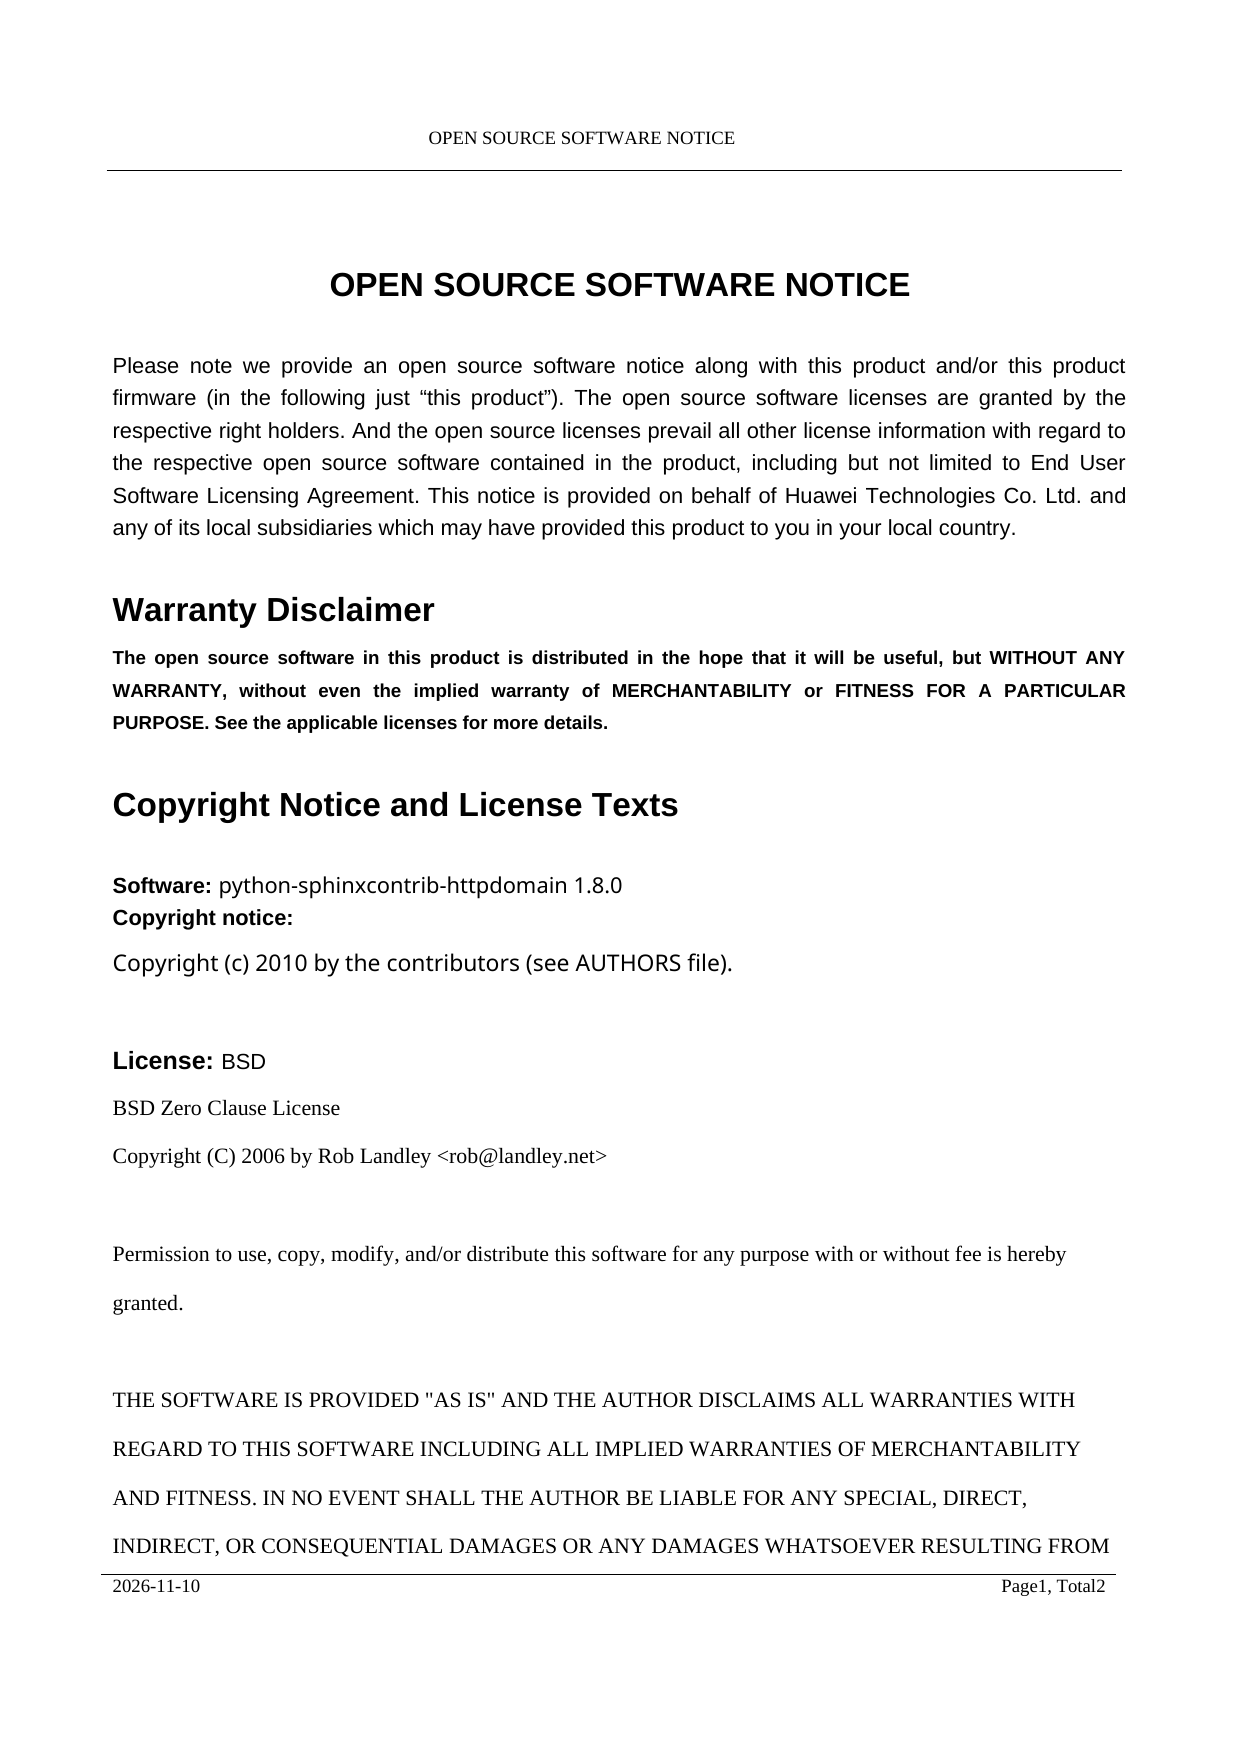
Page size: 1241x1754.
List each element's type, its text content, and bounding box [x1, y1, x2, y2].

text The open source software in this product is distributed in the hope that it will be useful, but WITHOUT ANY WARRANTY, without even the implied warranty of MERCHANTABILITY or FITNESS FOR A PARTICULAR PURPOSE. See the applicable licenses for more details. [112, 641, 1128, 739]
text Please note we provide an open source software notice along with this product and/or this product firmware (in the following just “this product”). The open source software licenses are granted by the respective right holders. And the open source licenses prevail all other license information with regard to the respective open source software contained in the product, including but not limited to End User Software Licensing Agreement. This notice is provided on behalf of Huawei Technologies Co. Ltd. and any of its local subsidiaries which may have provided this product to you in your local country. [112, 349, 1128, 544]
text OPEN SOURCE SOFTWARE NOTICE [112, 251, 1128, 316]
text Software: python-sphinxcontrib-httpdomain 1.8.0 [112, 869, 1128, 901]
text License: BSD [112, 1044, 1128, 1077]
text Copyright notice: [112, 901, 1128, 934]
text Warranty Disclaimer [112, 576, 1128, 641]
text Copyright Notice and License Texts [112, 771, 1128, 836]
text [112, 1091, 1128, 1562]
text Copyright (c) 2010 by the contributors (see AUTHORS file). [112, 947, 1128, 1028]
